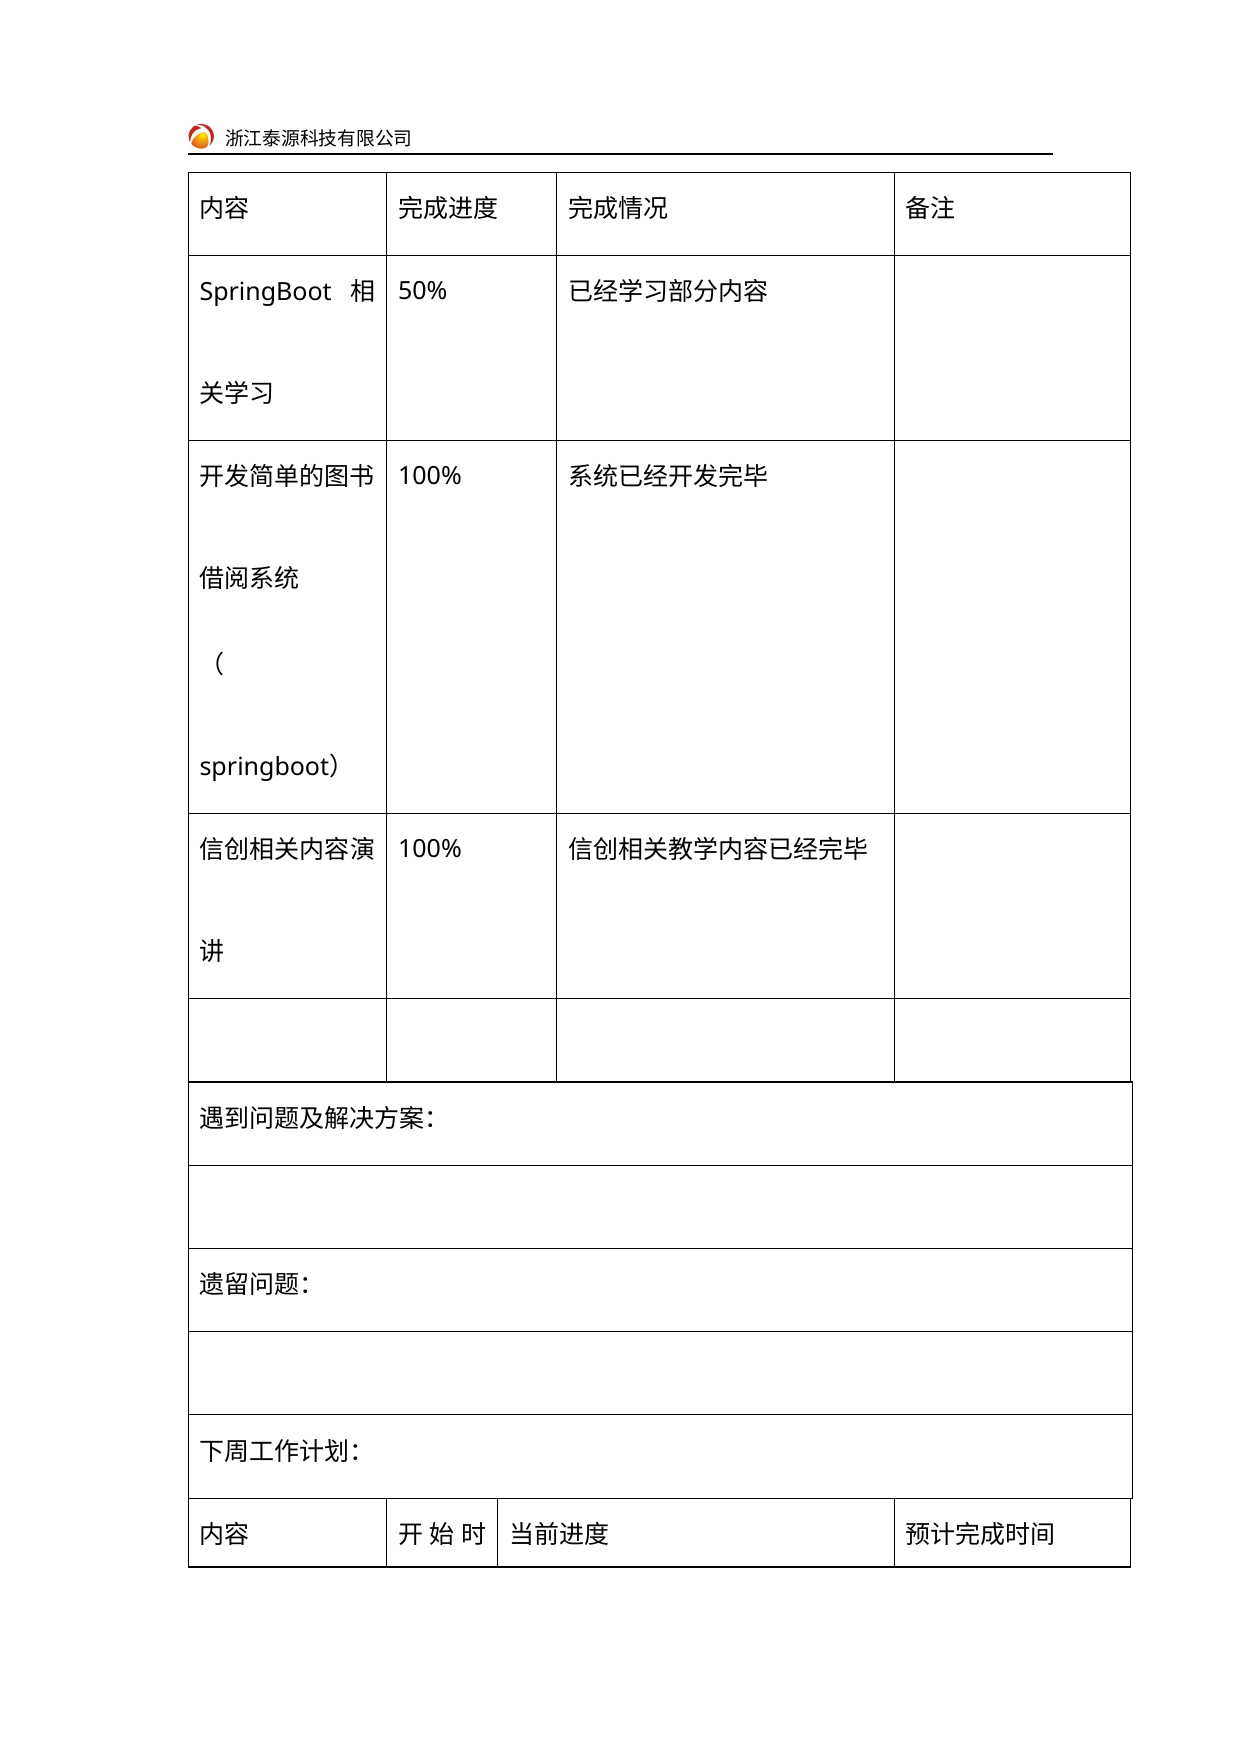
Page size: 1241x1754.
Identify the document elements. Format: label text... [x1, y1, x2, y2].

table_cell [189, 1166, 1132, 1248]
table_cell 内容 [189, 1499, 386, 1566]
table_cell 50% [387, 256, 556, 440]
table_cell 预计完成时间 [895, 1499, 1130, 1566]
table_cell 开发简单的图书借阅系统 （springboot） [189, 441, 386, 813]
table_cell [387, 999, 556, 1081]
table_cell 系统已经开发完毕 [557, 441, 894, 813]
table_cell [189, 1332, 1132, 1414]
table_cell 内容 [189, 173, 386, 255]
table_cell 开始时间 [387, 1499, 497, 1566]
table_cell 完成进度 [387, 173, 556, 255]
table_cell 下周工作计划： [189, 1415, 1132, 1497]
table_cell 遇到问题及解决方案： [189, 1083, 1132, 1164]
table_cell 备注 [895, 173, 1130, 255]
table_cell 100% [387, 441, 556, 813]
table_cell [895, 256, 1130, 440]
table_cell [895, 999, 1130, 1081]
table_cell [895, 441, 1130, 813]
table_cell [557, 999, 894, 1081]
table_cell [189, 999, 386, 1081]
table_cell 信创相关内容演讲 [189, 814, 386, 998]
table_cell 100% [387, 814, 556, 998]
table_cell 信创相关教学内容已经完毕 [557, 814, 894, 998]
table_cell 当前进度 [498, 1499, 894, 1566]
table_cell 完成情况 [557, 173, 894, 255]
table_cell 遗留问题： [189, 1249, 1132, 1331]
picture [187, 121, 217, 150]
table_cell 已经学习部分内容 [557, 256, 894, 440]
table_cell [895, 814, 1130, 998]
table_cell SpringBoot相关学习 [189, 256, 386, 440]
